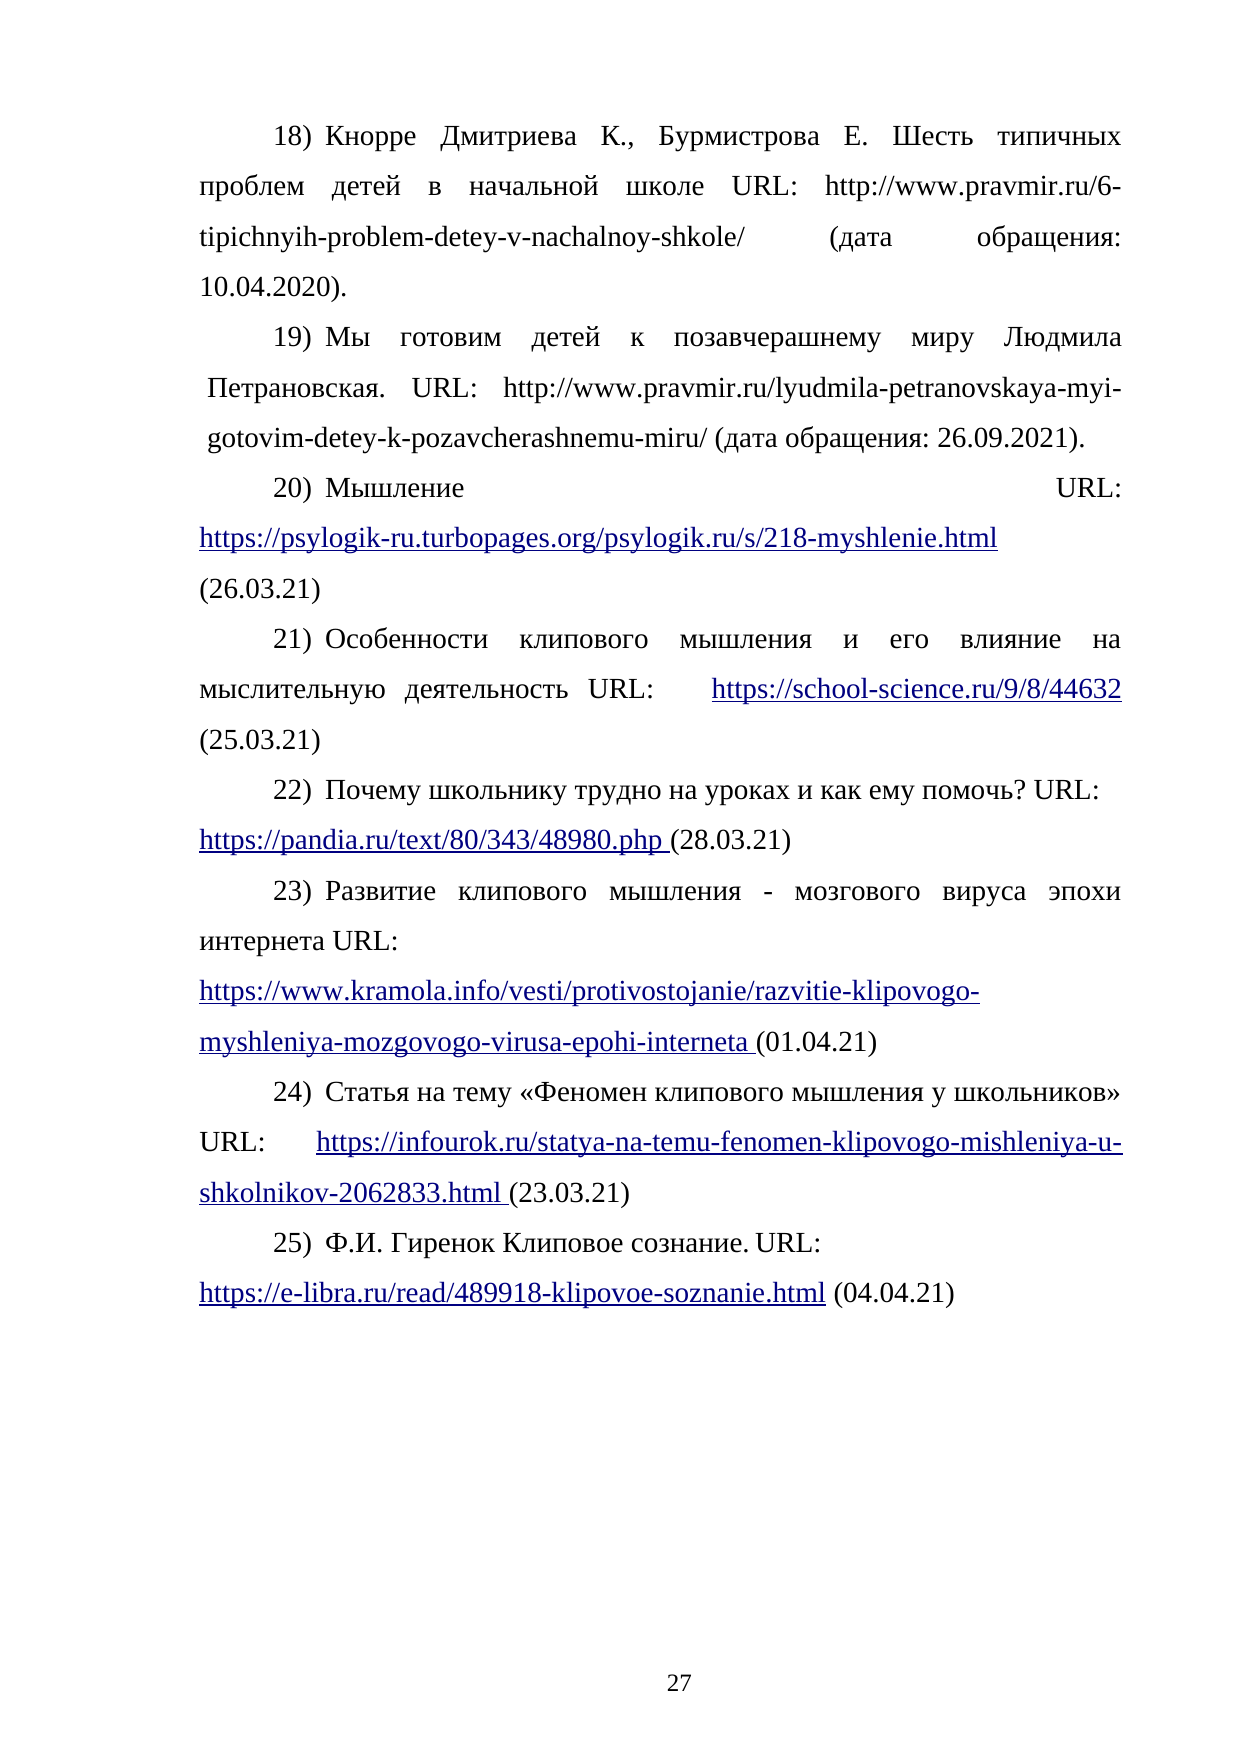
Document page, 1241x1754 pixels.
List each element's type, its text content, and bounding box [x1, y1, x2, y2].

text https://www.kramola.info/vesti/protivostojanie/razvitie-klipovogo-myshleniya-mozgovogo-virusa-epohi-interneta (01.04.21) [199, 973, 1122, 1057]
list Почему школьнику трудно на уроках и как ему помочь? URL: [199, 772, 1122, 806]
list Ф.И. Гиренок Клиповое сознание. URL: [199, 1225, 1122, 1258]
list Особенности клипового мышления и его влияние на мыслительную деятельность URL: https://school-science.ru/9/8/44632 (25.03.21) [199, 621, 1122, 755]
list Мышление URL: https://psylogik-ru.turbopages.org/psylogik.ru/s/218-myshlenie.html (26.03.21) [199, 470, 1122, 604]
list Мы готовим детей к позавчерашнему миру Людмила Петрановская. URL: http://www.pravmir.ru/lyudmila-petranovskaya-myi-gotovim-detey-k-pozavcherashnemu-miru/ (дата обращения: 26.09.2021). [207, 319, 1122, 453]
list Статья на тему «Феномен клипового мышления у школьников» URL: https://infourok.ru/statya-na-temu-fenomen-klipovogo-mishleniya-u-shkolnikov-2062833.html (23.03.21) [199, 1074, 1122, 1208]
list Кнорре Дмитриева К., Бурмистрова Е. Шесть типичных проблем детей в начальной школе URL: http://www.pravmir.ru/6-tipichnyih-problem-detey-v-nachalnoy-shkole/ (дата обращения: 10.04.2020). [199, 118, 1122, 303]
list Развитие клипового мышления - мозгового вируса эпохи интернета URL: [199, 873, 1122, 957]
text https://pandia.ru/text/80/343/48980.php (28.03.21) [199, 822, 1122, 856]
text https://e-libra.ru/read/489918-klipovoe-soznanie.html (04.04.21) [199, 1275, 1122, 1309]
